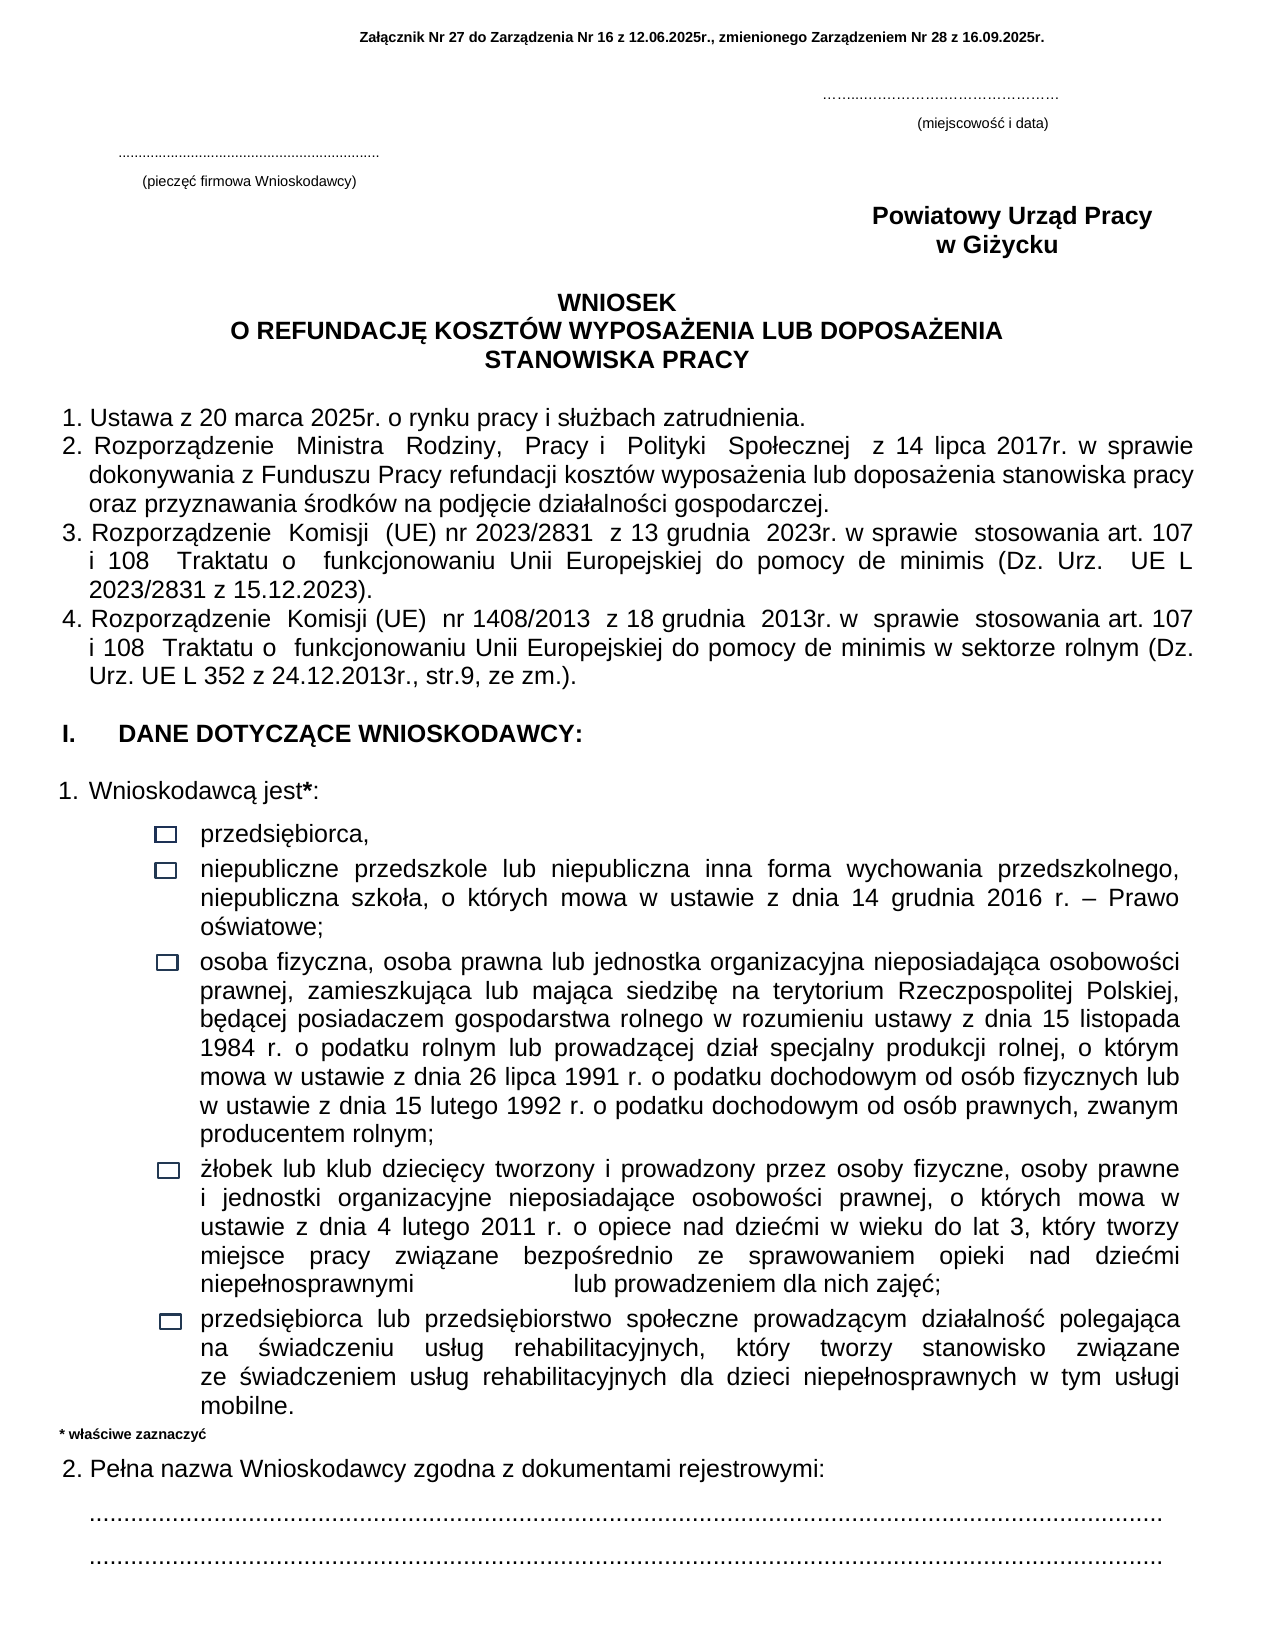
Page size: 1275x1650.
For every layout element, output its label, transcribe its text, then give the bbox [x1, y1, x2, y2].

text przedsiębiorca lub przedsiębiorstwo społeczne prowadzącym działalność polegająca na świadczeniu usług rehabilitacyjnych, który tworzy stanowisko związane ze świadczeniem usług rehabilitacyjnych dla dzieci niepełnosprawnych w tym usługi mobilne. [200, 1304, 1181, 1419]
text (miejscowość i data) [118, 115, 1048, 144]
text 2. Rozporządzenie Ministra Rodziny, Pracy i Polityki Społecznej z 14 lipca 2017r. w sprawie dokonywania z Funduszu Pracy refundacji kosztów wyposażenia lub doposażenia stanowiska pracy oraz przyznawania środków na podjęcie działalności gospodarczej. [62, 431, 1196, 517]
text przedsiębiorca, [200, 819, 1181, 848]
list DANE DOTYCZĄCE WNIOSKODAWCY: [62, 719, 1172, 747]
text WNIOSEK [62, 287, 1172, 316]
text ........................................................................................................................................................... [88, 1541, 1172, 1569]
text żłobek lub klub dziecięcy tworzony i prowadzony przez osoby fizyczne, osoby prawne i jednostki organizacyjne nieposiadające osobowości prawnej, o których mowa w ustawie z dnia 4 lutego 2011 r. o opiece nad dziećmi w wieku do lat 3, który tworzy miejsce pracy związane bezpośrednio ze sprawowaniem opieki nad dziećmi niepełnosprawnymi lub prowadzeniem dla nich zajęć; [200, 1154, 1181, 1298]
text ................................................................. [118, 144, 1137, 172]
text 1. Ustawa z 20 marca 2025r. o rynku pracy i służbach zatrudnienia. [62, 402, 1196, 431]
text 3. Rozporządzenie Komisji (UE) nr 2023/2831 z 13 grudnia 2023r. w sprawie stosowania art. 107 i 108 Traktatu o funkcjonowaniu Unii Europejskiej do pomocy de minimis (Dz. Urz. UE L 2023/2831 z 15.12.2023). [62, 517, 1196, 604]
text Powiatowy Urząd Pracy [62, 201, 1172, 230]
list osoba fizyczna, osoba prawna lub jednostka organizacyjna nieposiadająca osobowości prawnej, zamieszkująca lub mająca siedzibę na terytorium Rzeczpospolitej Polskiej, będącej posiadaczem gospodarstwa rolnego w rozumieniu ustawy z dnia 15 listopada 1984 r. o podatku rolnym lub prowadzącej dział specjalny produkcji rolnej, o którym mowa w ustawie z dnia 26 lipca 1991 r. o podatku dochodowym od osób fizycznych lub w ustawie z dnia 15 lutego 1992 r. o podatku dochodowym od osób prawnych, zwanym producentem rolnym; [162, 947, 1181, 1148]
text * właściwe zaznaczyć [59, 1426, 1176, 1454]
text niepubliczne przedszkole lub niepubliczna inna forma wychowania przedszkolnego, niepubliczna szkoła, o których mowa w ustawie z dnia 14 grudnia 2016 r. – Prawo oświatowe; [200, 854, 1181, 941]
text Załącznik Nr 27 do Zarządzenia Nr 16 z 12.06.2025r., zmienionego Zarządzeniem Nr 28 z 16.09.2025r. [118, 29, 1172, 57]
text w Giżycku [62, 230, 1172, 259]
list Wnioskodawcą jest*: [58, 776, 1137, 805]
text (pieczęć firmowa Wnioskodawcy) [118, 172, 1137, 201]
text 4. Rozporządzenie Komisji (UE) nr 1408/2013 z 18 grudnia 2013r. w sprawie stosowania art. 107 i 108 Traktatu o funkcjonowaniu Unii Europejskiej do pomocy de minimis w sektorze rolnym (Dz. Urz. UE L 352 z 24.12.2013r., str.9, ze zm.). [62, 604, 1196, 690]
text STANOWISKA PRACY [62, 345, 1172, 374]
text 2. Pełna nazwa Wnioskodawcy zgodna z dokumentami rejestrowymi: [62, 1454, 1172, 1483]
text ……...….………….…………………… [118, 86, 1137, 115]
text O REFUNDACJĘ KOSZTÓW WYPOSAŻENIA LUB DOPOSAŻENIA [62, 316, 1172, 345]
text ........................................................................................................................................................... [88, 1498, 1172, 1526]
